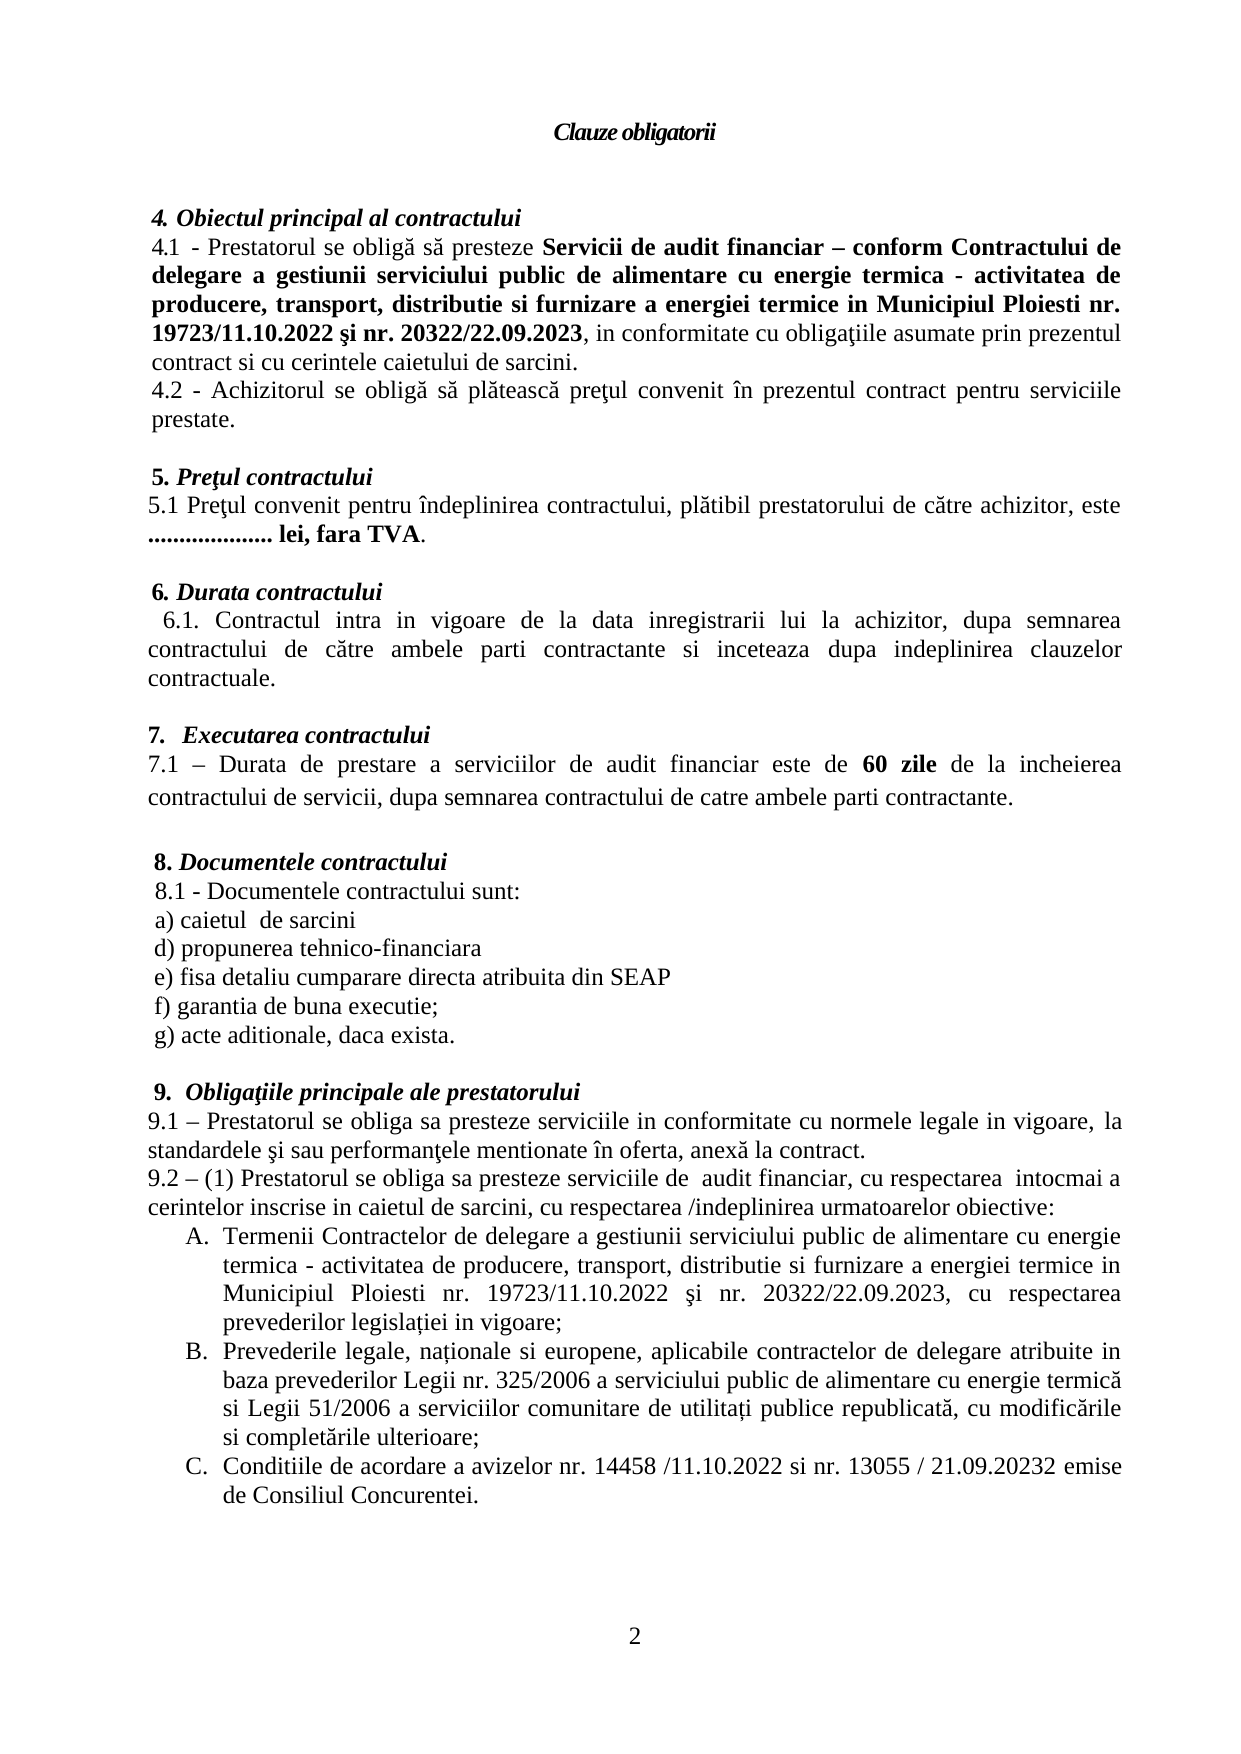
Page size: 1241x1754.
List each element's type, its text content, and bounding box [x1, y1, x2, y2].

text f) garantia de buna executie; [148, 991, 1122, 1020]
text g) acte aditionale, daca exista. [148, 1020, 1122, 1048]
text d) propunerea tehnico-financiara [148, 933, 1122, 962]
text Clauze obligatorii [148, 117, 1122, 145]
text 8.1 - Documentele contractului sunt: [154, 876, 1122, 905]
text 4.1 - Prestatorul se obligă să presteze Servicii de audit financiar – conform Contractului de delegare a gestiunii serviciului public de alimentare cu energie termica - activitatea de producere, transport, distributie si furnizare a energiei termice in Municipiul Ploiesti nr. 19723/11.10.2022 şi nr. 20322/22.09.2023, in conformitate cu obligaţiile asumate prin prezentul contract si cu cerintele caietului de sarcini. [151, 232, 1122, 375]
text 6.1. Contractul intra in vigoare de la data inregistrarii lui la achizitor, dupa semnarea contractului de către ambele parti contractante si inceteaza dupa indeplinirea clauzelor contractuale. [148, 605, 1122, 692]
text 8. Documentele contractului [154, 847, 1122, 876]
list Prevederile legale, naționale si europene, aplicabile contractelor de delegare atribuite in baza prevederilor Legii nr. 325/2006 a serviciului public de alimentare cu energie termică si Legii 51/2006 a serviciilor comunitare de utilitați publice republicată, cu modificările si completările ulterioare; [185, 1336, 1122, 1451]
text e) fisa detaliu cumparare directa atribuita din SEAP [148, 962, 1122, 991]
text 7. Executarea contractului [148, 720, 834, 749]
text 9. Obligaţiile principale ale prestatorului [154, 1077, 1122, 1106]
text 9.1 – Prestatorul se obliga sa presteze serviciile in conformitate cu normele legale in vigoare, la standardele şi sau performanţele mentionate în oferta, anexă la contract. [148, 1106, 1122, 1163]
text a) caietul de sarcini [154, 905, 1122, 933]
text 9.2 – (1) Prestatorul se obliga sa presteze serviciile de audit financiar, cu respectarea intocmai a cerintelor inscrise in caietul de sarcini, cu respectarea /indeplinirea urmatoarelor obiective: [148, 1163, 1122, 1221]
list Conditiile de acordare a avizelor nr. 14458 /11.10.2022 si nr. 13055 / 21.09.20232 emise de Consiliul Concurentei. [185, 1451, 1122, 1508]
text 5.1 Preţul convenit pentru îndeplinirea contractului, plătibil prestatorului de către achizitor, este .................... lei, fara TVA. [148, 490, 1122, 548]
text 6. Durata contractului [151, 577, 1122, 605]
text 4. Obiectul principal al contractului [151, 203, 1122, 232]
text 7.1 – Durata de prestare a serviciilor de audit financiar este de 60 zile de la incheierea contractului de servicii, dupa semnarea contractului de catre ambele parti contractante. [148, 749, 1122, 811]
list Termenii Contractelor de delegare a gestiunii serviciului public de alimentare cu energie termica - activitatea de producere, transport, distributie si furnizare a energiei termice in Municipiul Ploiesti nr. 19723/11.10.2022 şi nr. 20322/22.09.2023, cu respectarea prevederilor legislației in vigoare; [185, 1221, 1122, 1336]
text 4.2 - Achizitorul se obligă să plătească preţul convenit în prezentul contract pentru serviciile prestate. [151, 375, 1122, 433]
text 5. Preţul contractului [151, 462, 1122, 490]
